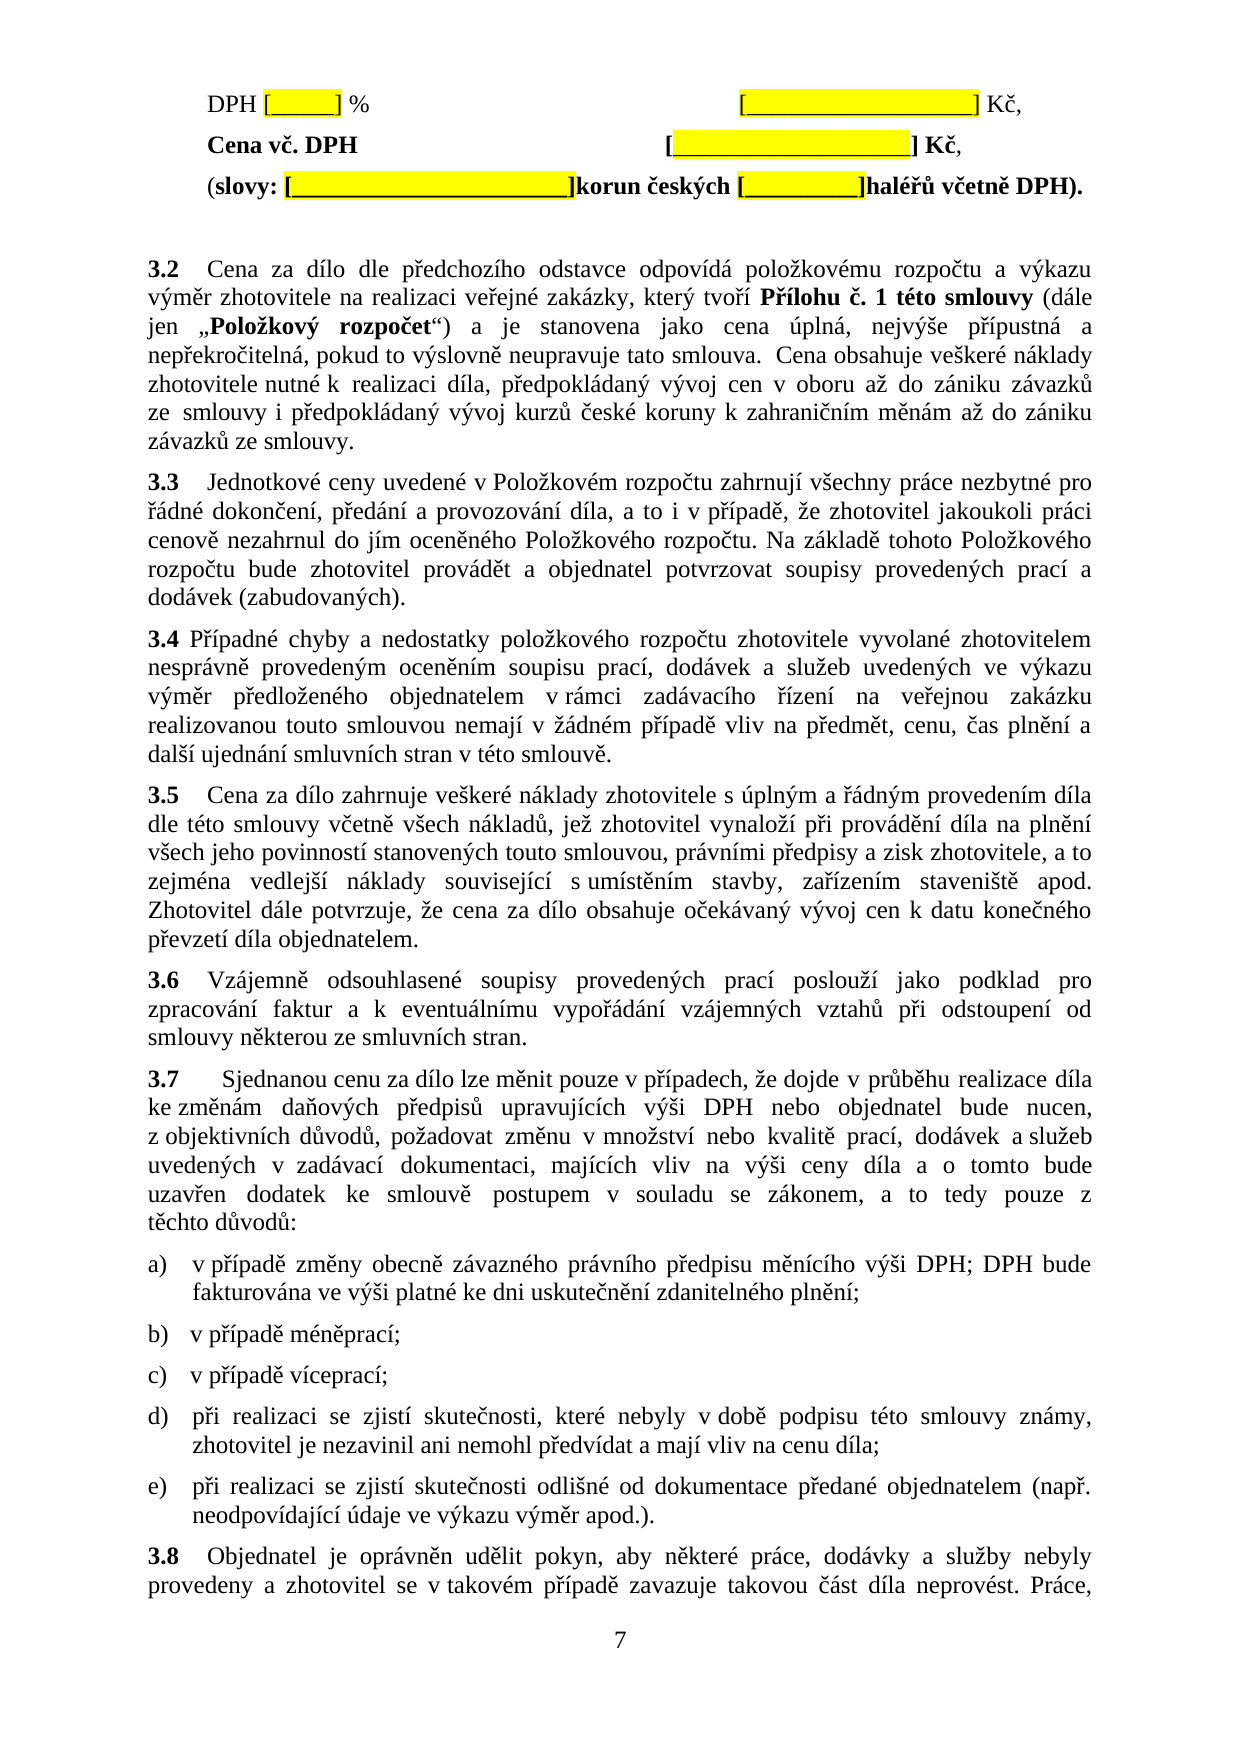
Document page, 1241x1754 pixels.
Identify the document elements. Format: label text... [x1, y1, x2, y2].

text c) v případě víceprací; [148, 1360, 1092, 1389]
text (slovy: [______________________]korun českých [_________]haléřů včetně DPH). [866, 171, 1092, 200]
text 3.2 Cena za dílo dle předchozího odstavce odpovídá položkovému rozpočtu a výkazu výměr zhotovitele na realizaci veřejné zakázky, který tvoří Přílohu č. 1 této smlouvy (dále jen „Položkový rozpočet“) a je stanovena jako cena úplná, nejvýše přípustná a nepřekročitelná, pokud to výslovně neupravuje tato smlouva. Cena obsahuje veškeré náklady zhotovitele nutné k realizaci díla, předpokládaný vývoj cen v oboru až do zániku závazků ze smlouvy i předpokládaný vývoj kurzů české koruny k zahraničním měnám až do zániku závazků ze smlouvy. [148, 254, 1092, 455]
text a) v případě změny obecně závazného právního předpisu měnícího výši DPH; DPH bude fakturována ve výši platné ke dni uskutečnění zdanitelného plnění; [148, 1249, 1092, 1306]
text Cena vč. DPH [___________________] Kč, [207, 130, 673, 159]
text 3.6 Vzájemně odsouhlasené soupisy provedených prací poslouží jako podklad pro zpracování faktur a k eventuálnímu vypořádání vzájemných vztahů při odstoupení od smlouvy některou ze smluvních stran. [148, 965, 1092, 1051]
text DPH [_____] % [__________________] Kč, [342, 89, 739, 117]
text 3.7 Sjednanou cenu za dílo lze měnit pouze v případech, že dojde v průběhu realizace díla ke změnám daňových předpisů upravujících výši DPH nebo objednatel bude nucen, z objektivních důvodů, požadovat změnu v množství nebo kvalitě prací, dodávek a služeb uvedených v zadávací dokumentaci, majících vliv na výši ceny díla a o tomto bude uzavřen dodatek ke smlouvě postupem v souladu se zákonem, a to tedy pouze z těchto důvodů: [148, 1064, 1092, 1236]
text 3.3 Jednotkové ceny uvedené v Položkovém rozpočtu zahrnují všechny práce nezbytné pro řádné dokončení, předání a provozování díla, a to i v případě, že zhotovitel jakoukoli práci cenově nezahrnul do jím oceněného Položkového rozpočtu. Na základě tohoto Položkového rozpočtu bude zhotovitel provádět a objednatel potvrzovat soupisy provedených prací a dodávek (zabudovaných). [148, 467, 1092, 611]
text (slovy: [______________________]korun českých [_________]haléřů včetně DPH). [576, 171, 737, 200]
text d) při realizaci se zjistí skutečnosti, které nebyly v době podpisu této smlouvy známy, zhotovitel je nezavinil ani nemohl předvídat a mají vliv na cenu díla; [148, 1401, 1092, 1459]
text b) v případě méněprací; [148, 1319, 1092, 1347]
text e) při realizaci se zjistí skutečnosti odlišné od dokumentace předané objednatelem (např. neodpovídající údaje ve výkazu výměr apod.). [148, 1471, 1092, 1529]
text DPH [_____] % [__________________] Kč, [980, 89, 1092, 117]
text Cena vč. DPH [___________________] Kč, [910, 130, 1092, 159]
text 3.5 Cena za dílo zahrnuje veškeré náklady zhotovitele s úplným a řádným provedením díla dle této smlouvy včetně všech nákladů, jež zhotovitel vynaloží při provádění díla na plnění všech jeho povinností stanovených touto smlouvou, právními předpisy a zisk zhotovitele, a to zejména vedlejší náklady související s umístěním stavby, zařízením staveniště apod. Zhotovitel dále potvrzuje, že cena za dílo obsahuje očekávaný vývoj cen k datu konečného převzetí díla objednatelem. [148, 780, 1092, 952]
text 3.4 Případné chyby a nedostatky položkového rozpočtu zhotovitele vyvolané zhotovitelem nesprávně provedeným oceněním soupisu prací, dodávek a služeb uvedených ve výkazu výměr předloženého objednatelem v rámci zadávacího řízení na veřejnou zakázku realizovanou touto smlouvou nemají v žádném případě vliv na předmět, cenu, čas plnění a další ujednání smluvních stran v této smlouvě. [148, 624, 1092, 767]
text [148, 1541, 1092, 1599]
text DPH [_____] % [__________________] Kč, [133, 89, 263, 117]
